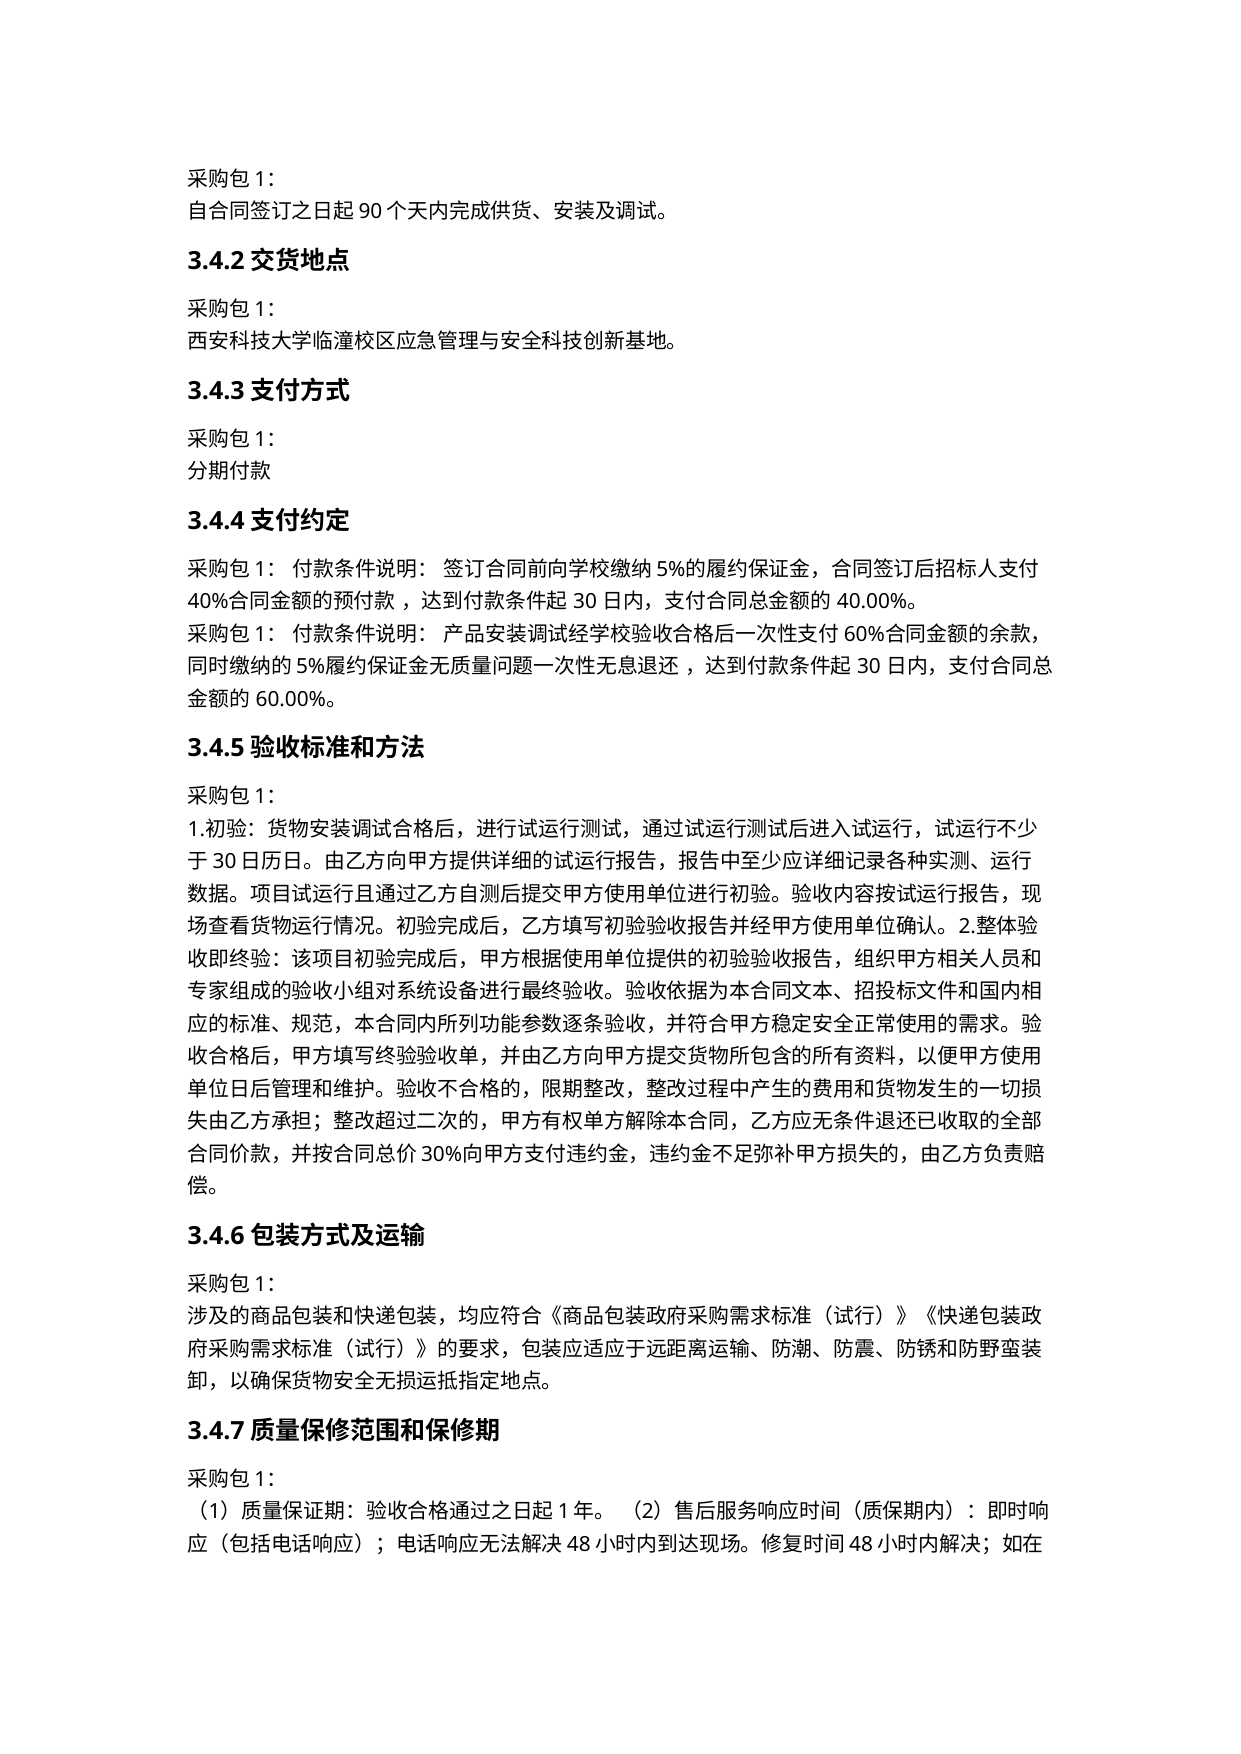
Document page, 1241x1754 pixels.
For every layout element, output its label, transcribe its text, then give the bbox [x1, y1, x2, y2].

text 采购包1： [187, 422, 1053, 454]
text 采购包1： 付款条件说明： 签订合同前向学校缴纳5%的履约保证金，合同签订后招标人支付40%合同金额的预付款 ，达到付款条件起 30 日内，支付合同总金额的 40.00%。 [187, 552, 1053, 617]
text 采购包1： [187, 1462, 1053, 1494]
text 采购包1： [187, 162, 1053, 194]
text 涉及的商品包装和快递包装，均应符合《商品包装政府采购需求标准（试行）》《快递包装政府采购需求标准（试行）》的要求，包装应适应于远距离运输、防潮、防震、防锈和防野蛮装卸，以确保货物安全无损运抵指定地点。 [187, 1299, 1053, 1397]
text 自合同签订之日起90个天内完成供货、安装及调试。 [187, 194, 1053, 227]
text 西安科技大学临潼校区应急管理与安全科技创新基地。 [187, 324, 1053, 357]
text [187, 1494, 1053, 1559]
text 采购包1： [187, 292, 1053, 324]
text 3.4.3支付方式 [187, 357, 1053, 422]
text 3.4.6包装方式及运输 [187, 1202, 1053, 1267]
text 采购包1： 付款条件说明： 产品安装调试经学校验收合格后一次性支付60%合同金额的余款，同时缴纳的5%履约保证金无质量问题一次性无息退还 ，达到付款条件起 30 日内，支付合同总金额的 60.00%。 [187, 617, 1053, 714]
text 1.初验：货物安装调试合格后，进行试运行测试，通过试运行测试后进入试运行，试运行不少于30日历日。由乙方向甲方提供详细的试运行报告，报告中至少应详细记录各种实测、运行数据。项目试运行且通过乙方自测后提交甲方使用单位进行初验。验收内容按试运行报告，现场查看货物运行情况。初验完成后，乙方填写初验验收报告并经甲方使用单位确认。2.整体验收即终验：该项目初验完成后，甲方根据使用单位提供的初验验收报告，组织甲方相关人员和专家组成的验收小组对系统设备进行最终验收。验收依据为本合同文本、招投标文件和国内相应的标准、规范，本合同内所列功能参数逐条验收，并符合甲方稳定安全正常使用的需求。验收合格后，甲方填写终验验收单，并由乙方向甲方提交货物所包含的所有资料，以便甲方使用单位日后管理和维护。验收不合格的，限期整改，整改过程中产生的费用和货物发生的一切损失由乙方承担；整改超过二次的，甲方有权单方解除本合同，乙方应无条件退还已收取的全部合同价款，并按合同总价30%向甲方支付违约金，违约金不足弥补甲方损失的，由乙方负责赔偿。 [187, 812, 1053, 1202]
text 3.4.5验收标准和方法 [187, 714, 1053, 779]
text 3.4.7质量保修范围和保修期 [187, 1397, 1053, 1462]
text 3.4.2交货地点 [187, 227, 1053, 292]
text 分期付款 [187, 454, 1053, 487]
text 采购包1： [187, 1267, 1053, 1299]
text 采购包1： [187, 779, 1053, 812]
text 3.4.4支付约定 [187, 487, 1053, 552]
